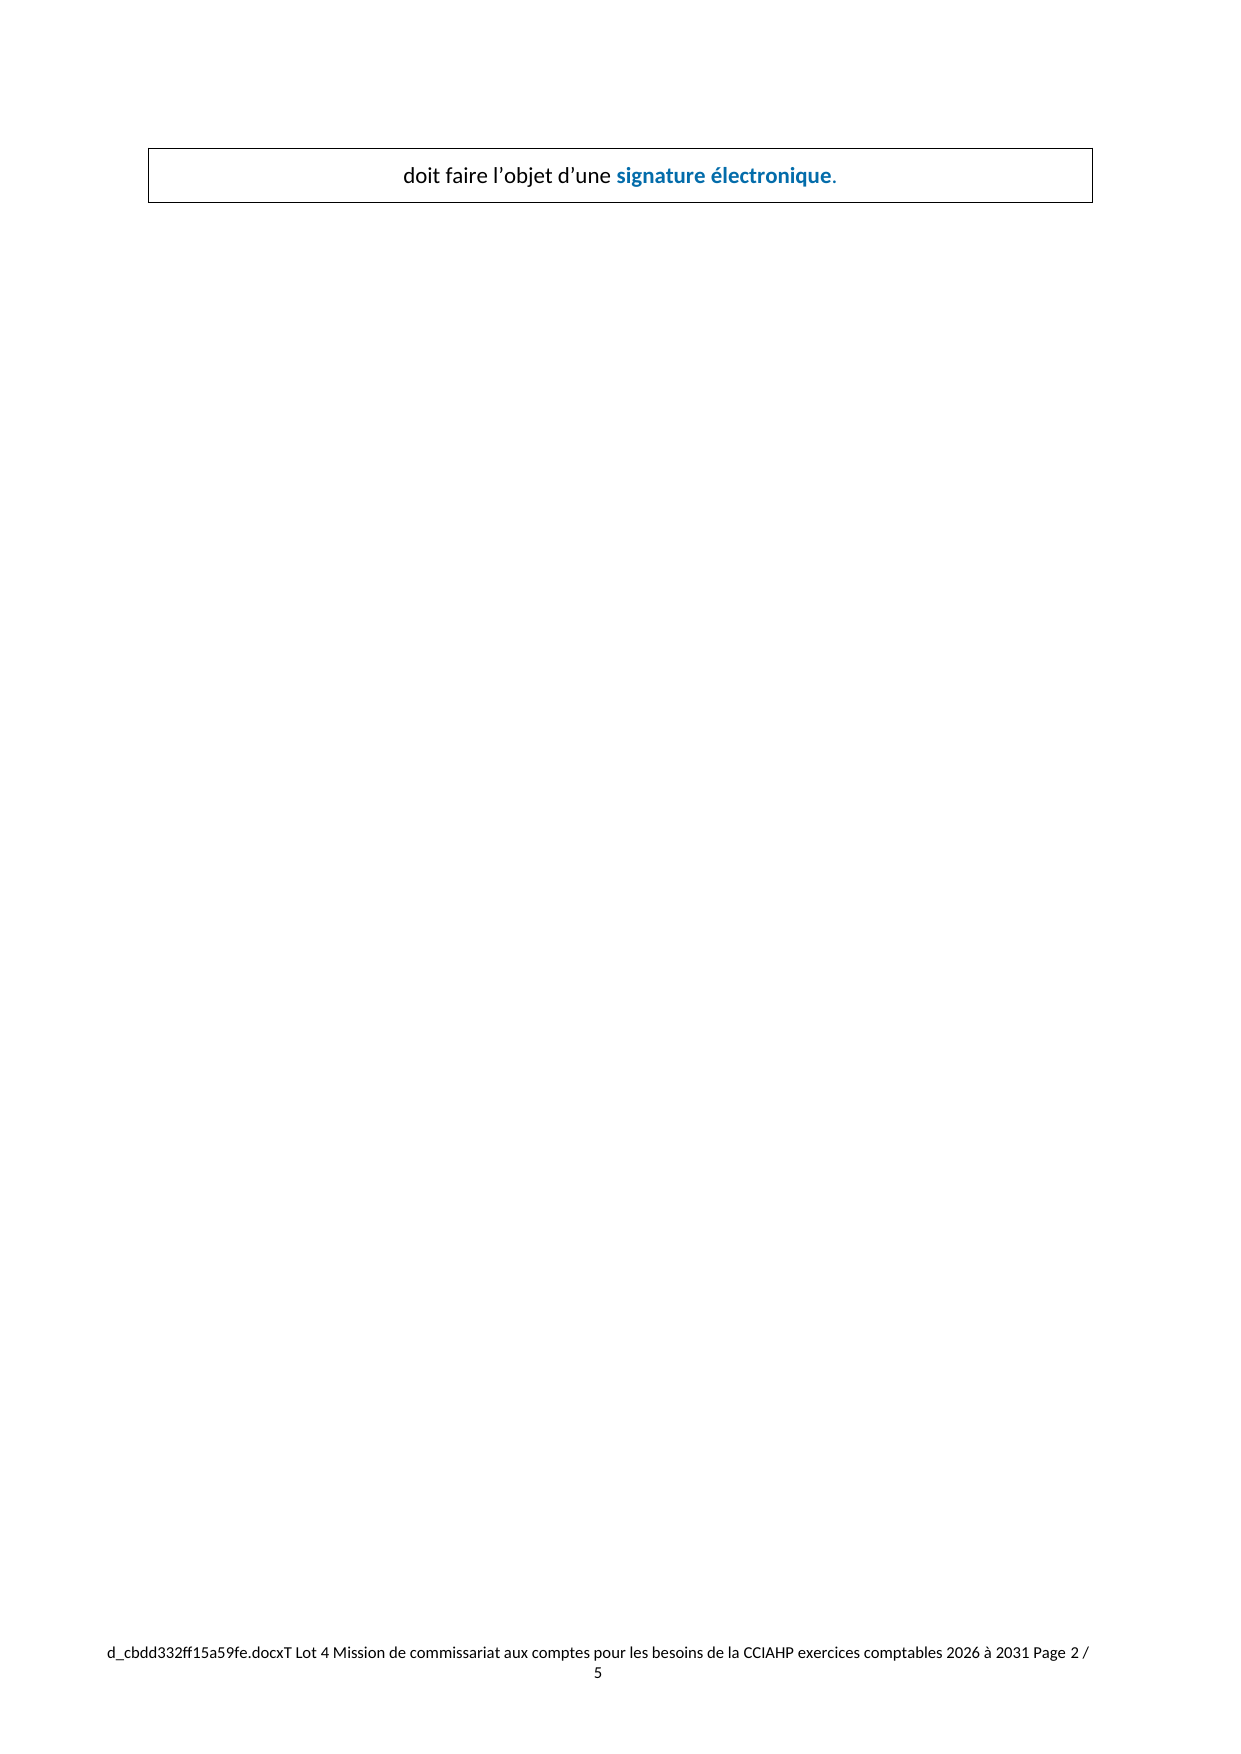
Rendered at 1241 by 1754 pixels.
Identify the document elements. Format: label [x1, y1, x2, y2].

table_cell [149, 149, 1092, 202]
